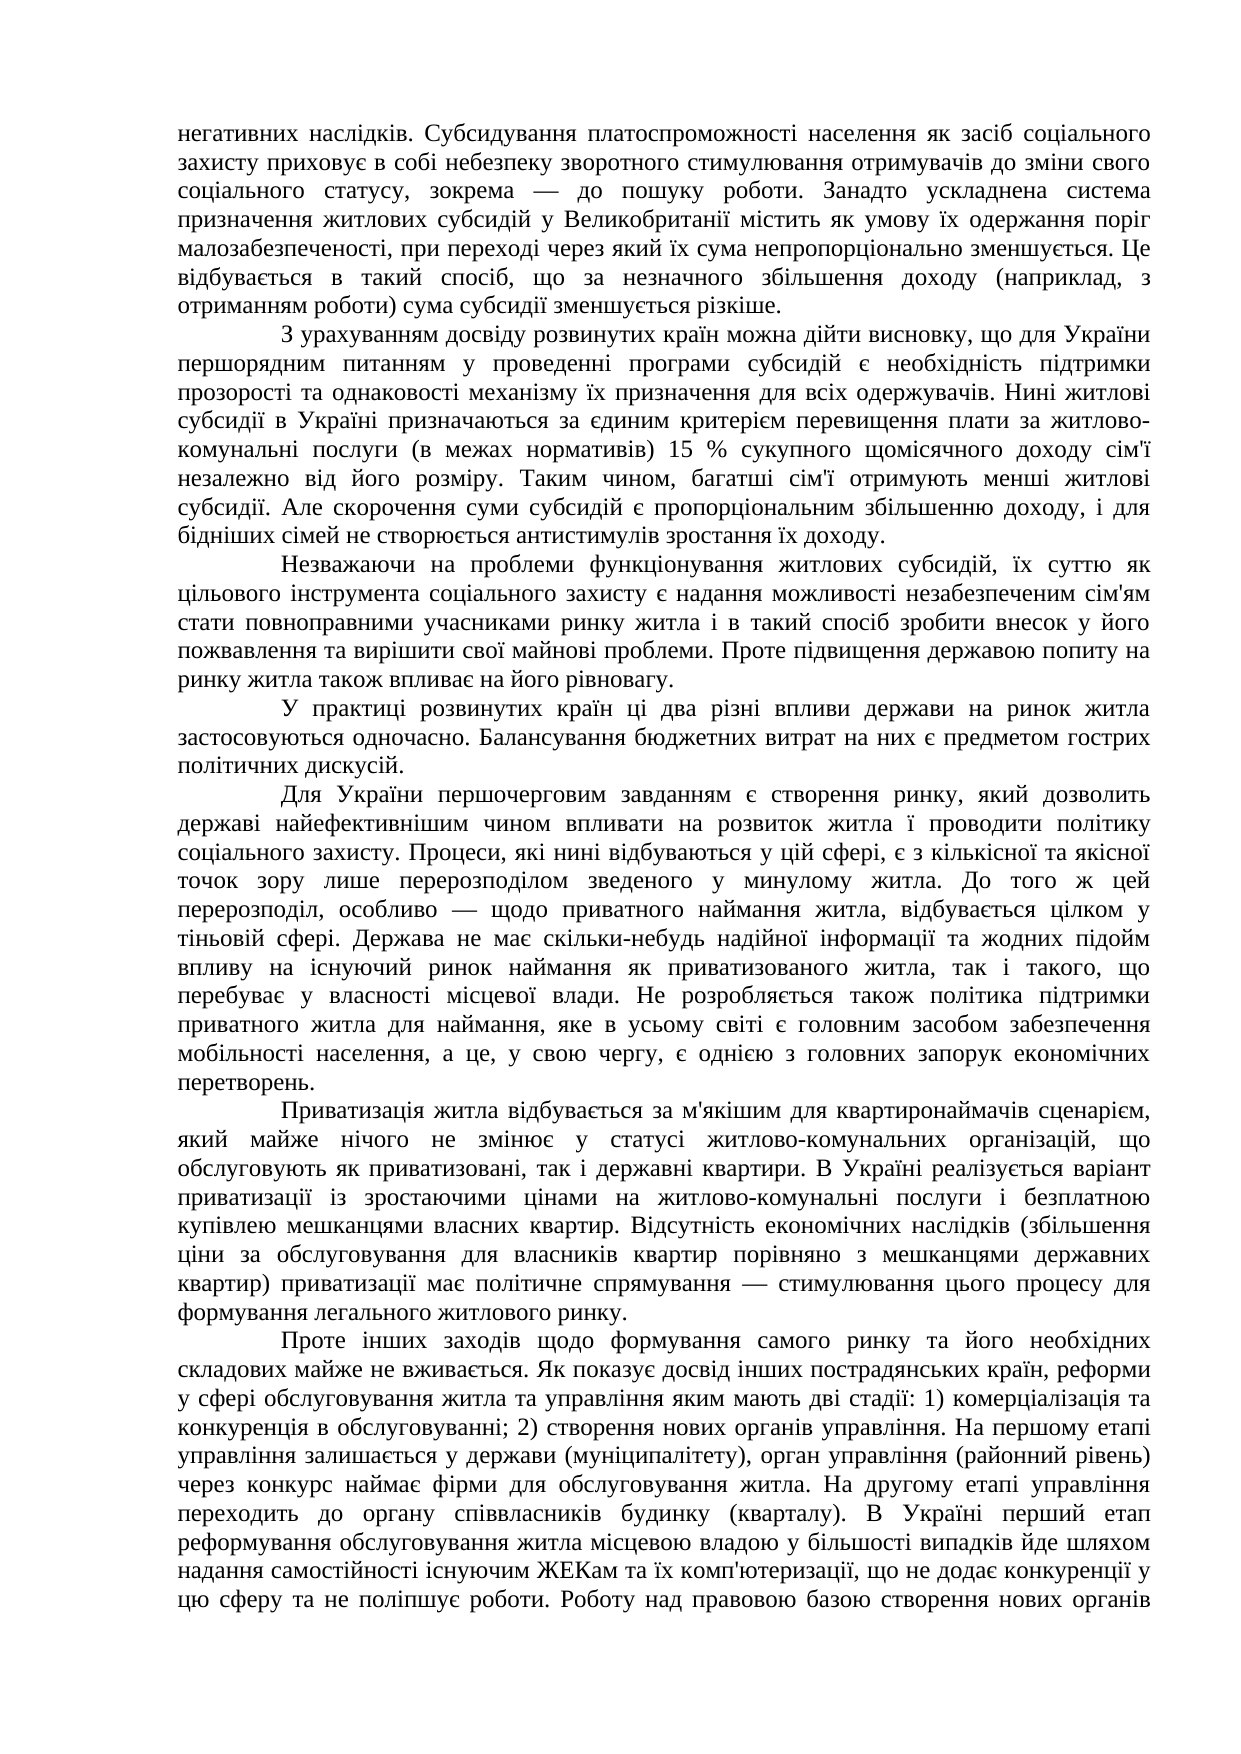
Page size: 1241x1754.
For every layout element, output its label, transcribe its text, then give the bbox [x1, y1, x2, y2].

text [177, 1326, 1152, 1613]
text Для України першочерговим завданням є створення ринку, який дозволить державі найефективнішим чином впливати на розвиток житла ї проводити політику соціального захисту. Процеси, які нині відбуваються у цій сфері, є з кількісної та якісної точок зору лише перерозподілом зведеного у минулому житла. До того ж цей перерозподіл, особливо — щодо приватного наймання житла, відбувається цілком у тіньовій сфері. Держава не має скільки-небудь надійної інформації та жодних підойм впливу на існуючий ринок наймання як приватизованого житла, так і такого, що перебуває у власності місцевої влади. Не розробляється також політика підтримки приватного житла для наймання, яке в усьому світі є головним засобом забезпечення мобільності населення, а це, у свою чергу, є однією з головних запорук економічних перетворень. [177, 779, 1152, 1096]
text Приватизація житла відбувається за м'якішим для квартиронаймачів сценарієм, який майже нічого не змінює у статусі житлово-комунальних організацій, що обслуговують як приватизовані, так і державні квартири. В Україні реалізується варіант приватизації із зростаючими цінами на житлово-комунальні послуги і безплатною купівлею мешканцями власних квартир. Відсутність економічних наслідків (збільшення ціни за обслуговування для власників квартир порівняно з мешканцями державних квартир) приватизації має політичне спрямування — стимулювання цього процесу для формування легального житлового ринку. [177, 1096, 1152, 1326]
text У практиці розвинутих країн ці два різні впливи держави на ринок житла застосовуються одночасно. Балансування бюджетних витрат на них є предметом гострих політичних дискусій. [177, 693, 1152, 779]
text Незважаючи на проблеми функціонування житлових субсидій, їх суттю як цільового інструмента соціального захисту є надання можливості незабезпеченим сім'ям стати повноправними учасниками ринку житла і в такий спосіб зробити внесок у його пожвавлення та вирішити свої майнові проблеми. Проте підвищення державою попиту на ринку житла також впливає на його рівновагу. [177, 549, 1152, 693]
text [177, 118, 1152, 319]
text З урахуванням досвіду розвинутих країн можна дійти висновку, що для України першорядним питанням у проведенні програми субсидій є необхідність підтримки прозорості та однаковості механізму їх призначення для всіх одержувачів. Нині житлові субсидії в Україні призначаються за єдиним критерієм перевищення плати за житлово-комунальні послуги (в межах нормативів) 15 % сукупного щомісячного доходу сім'ї незалежно від його розміру. Таким чином, багатші сім'ї отримують менші житлові субсидії. Але скорочення суми субсидій є пропорціональним збільшенню доходу, і для бідніших сімей не створюється антистимулів зростання їх доходу. [177, 319, 1152, 549]
